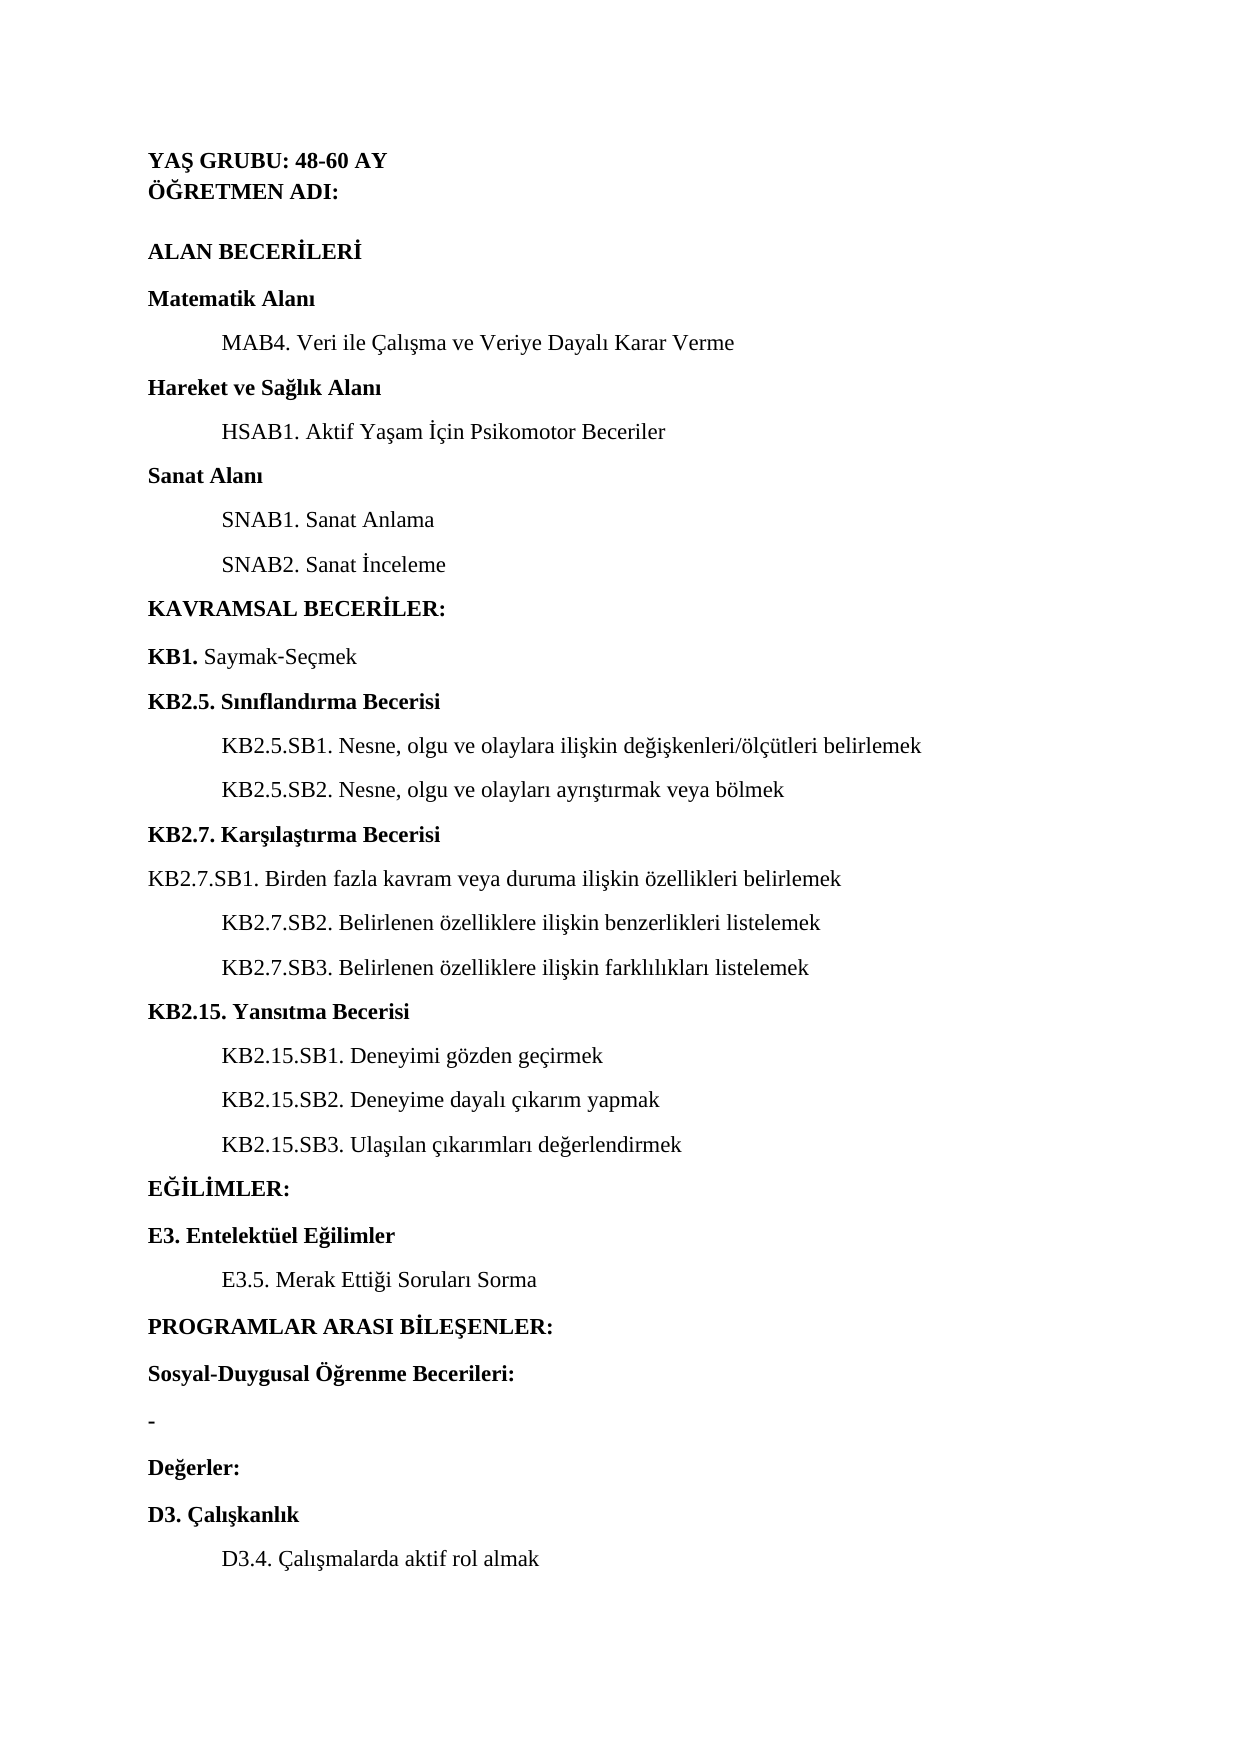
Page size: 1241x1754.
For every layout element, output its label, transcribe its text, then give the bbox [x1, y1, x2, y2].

text KB2.7.SB3. Belirlenen özelliklere ilişkin farklılıkları listelemek [148, 953, 1093, 980]
text YAŞ GRUBU: 48-60 AY [148, 148, 1093, 174]
text ALAN BECERİLERİ [148, 238, 1093, 264]
text Matematik Alanı [148, 285, 1093, 311]
text Sanat Alanı [148, 462, 1093, 488]
text HSAB1. Aktif Yaşam İçin Psikomotor Beceriler [148, 418, 1093, 444]
text KB2.15. Yansıtma Becerisi [148, 998, 1093, 1024]
text D3. Çalışkanlık [148, 1501, 1093, 1527]
text SNAB1. Sanat Anlama [148, 506, 1093, 533]
text MAB4. Veri ile Çalışma ve Veriye Dayalı Karar Verme [148, 329, 1093, 356]
text KB2.15.SB3. Ulaşılan çıkarımları değerlendirmek [148, 1131, 1093, 1157]
text Değerler: [148, 1454, 1093, 1480]
text KB2.7.SB2. Belirlenen özelliklere ilişkin benzerlikleri listelemek [148, 909, 1093, 936]
text E3.5. Merak Ettiği Soruları Sorma [148, 1266, 1093, 1293]
text KB2.7.SB1. Birden fazla kavram veya duruma ilişkin özellikleri belirlemek [148, 865, 1093, 891]
text KB2.15.SB1. Deneyimi gözden geçirmek [148, 1042, 1093, 1068]
text E3. Entelektüel Eğilimler [148, 1222, 1093, 1248]
text D3.4. Çalışmalarda aktif rol almak [148, 1545, 1093, 1572]
text ÖĞRETMEN ADI: [148, 178, 1093, 204]
text - [148, 1407, 1093, 1433]
text Hareket ve Sağlık Alanı [148, 374, 1093, 400]
text KB2.7. Karşılaştırma Becerisi [148, 821, 1093, 847]
text KB2.15.SB2. Deneyime dayalı çıkarım yapmak [148, 1086, 1093, 1113]
text KB2.5.SB1. Nesne, olgu ve olaylara ilişkin değişkenleri/ölçütleri belirlemek [148, 732, 1093, 758]
text Sosyal-Duygusal Öğrenme Becerileri: [148, 1360, 1093, 1386]
text PROGRAMLAR ARASI BİLEŞENLER: [148, 1313, 1093, 1339]
text SNAB2. Sanat İnceleme [148, 551, 1093, 577]
text KB1. Saymak-Seçmek [148, 642, 1093, 670]
text KB2.5. Sınıflandırma Becerisi [148, 688, 1093, 714]
text KB2.5.SB2. Nesne, olgu ve olayları ayrıştırmak veya bölmek [148, 776, 1093, 803]
text KAVRAMSAL BECERİLER: [148, 595, 1093, 621]
text EĞİLİMLER: [148, 1175, 1093, 1201]
